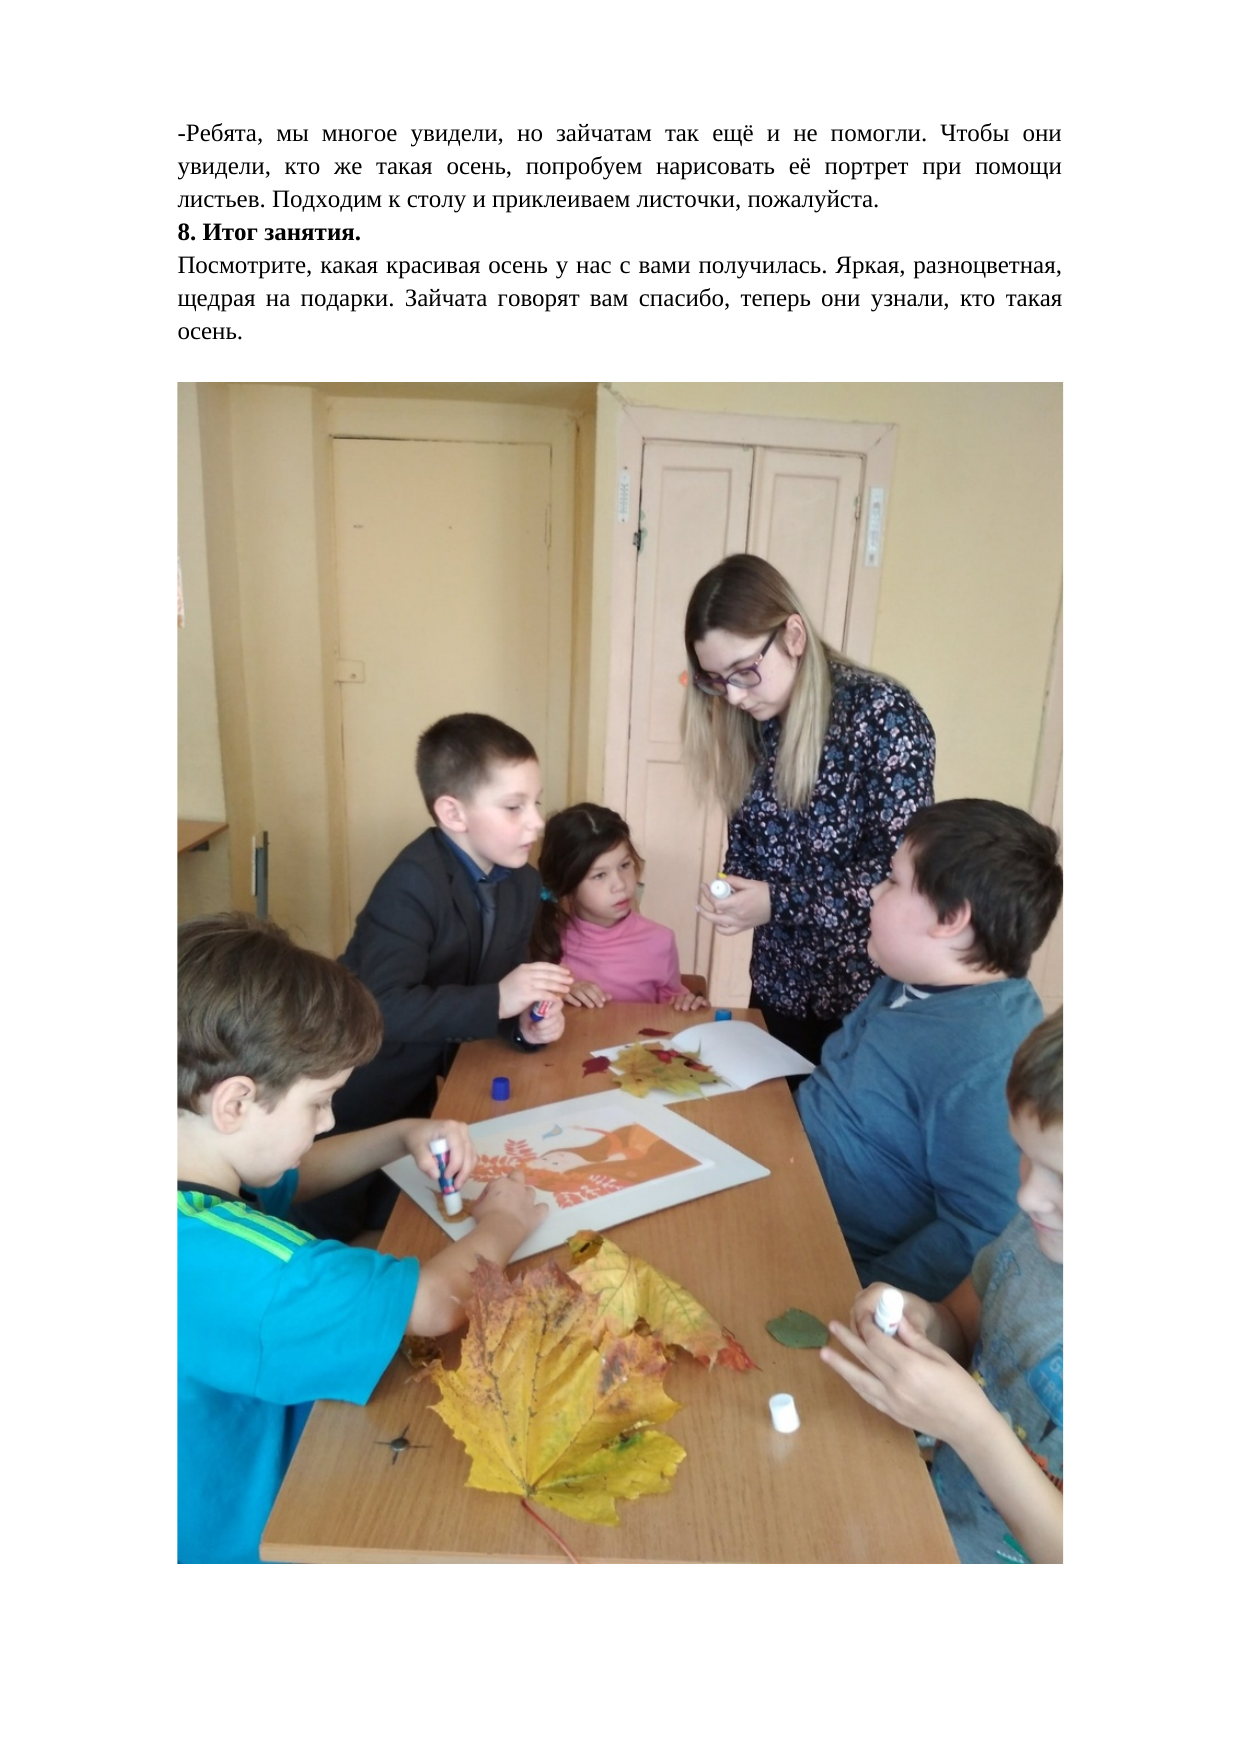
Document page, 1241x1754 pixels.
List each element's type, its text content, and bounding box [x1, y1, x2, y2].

picture [177, 382, 1064, 1564]
text -Ребята, мы многое увидели, но зайчатам так ещё и не помогли. Чтобы они увидели, кто же такая осень, попробуем нарисовать её портрет при помощи листьев. Подходим к столу и приклеиваем листочки, пожалуйста. [177, 118, 1063, 213]
text Посмотрите, какая красивая осень у нас с вами получилась. Яркая, разноцветная, щедрая на подарки. Зайчата говорят вам спасибо, теперь они узнали, кто такая осень. [177, 250, 1063, 345]
text 8. Итог занятия. [177, 217, 1063, 246]
